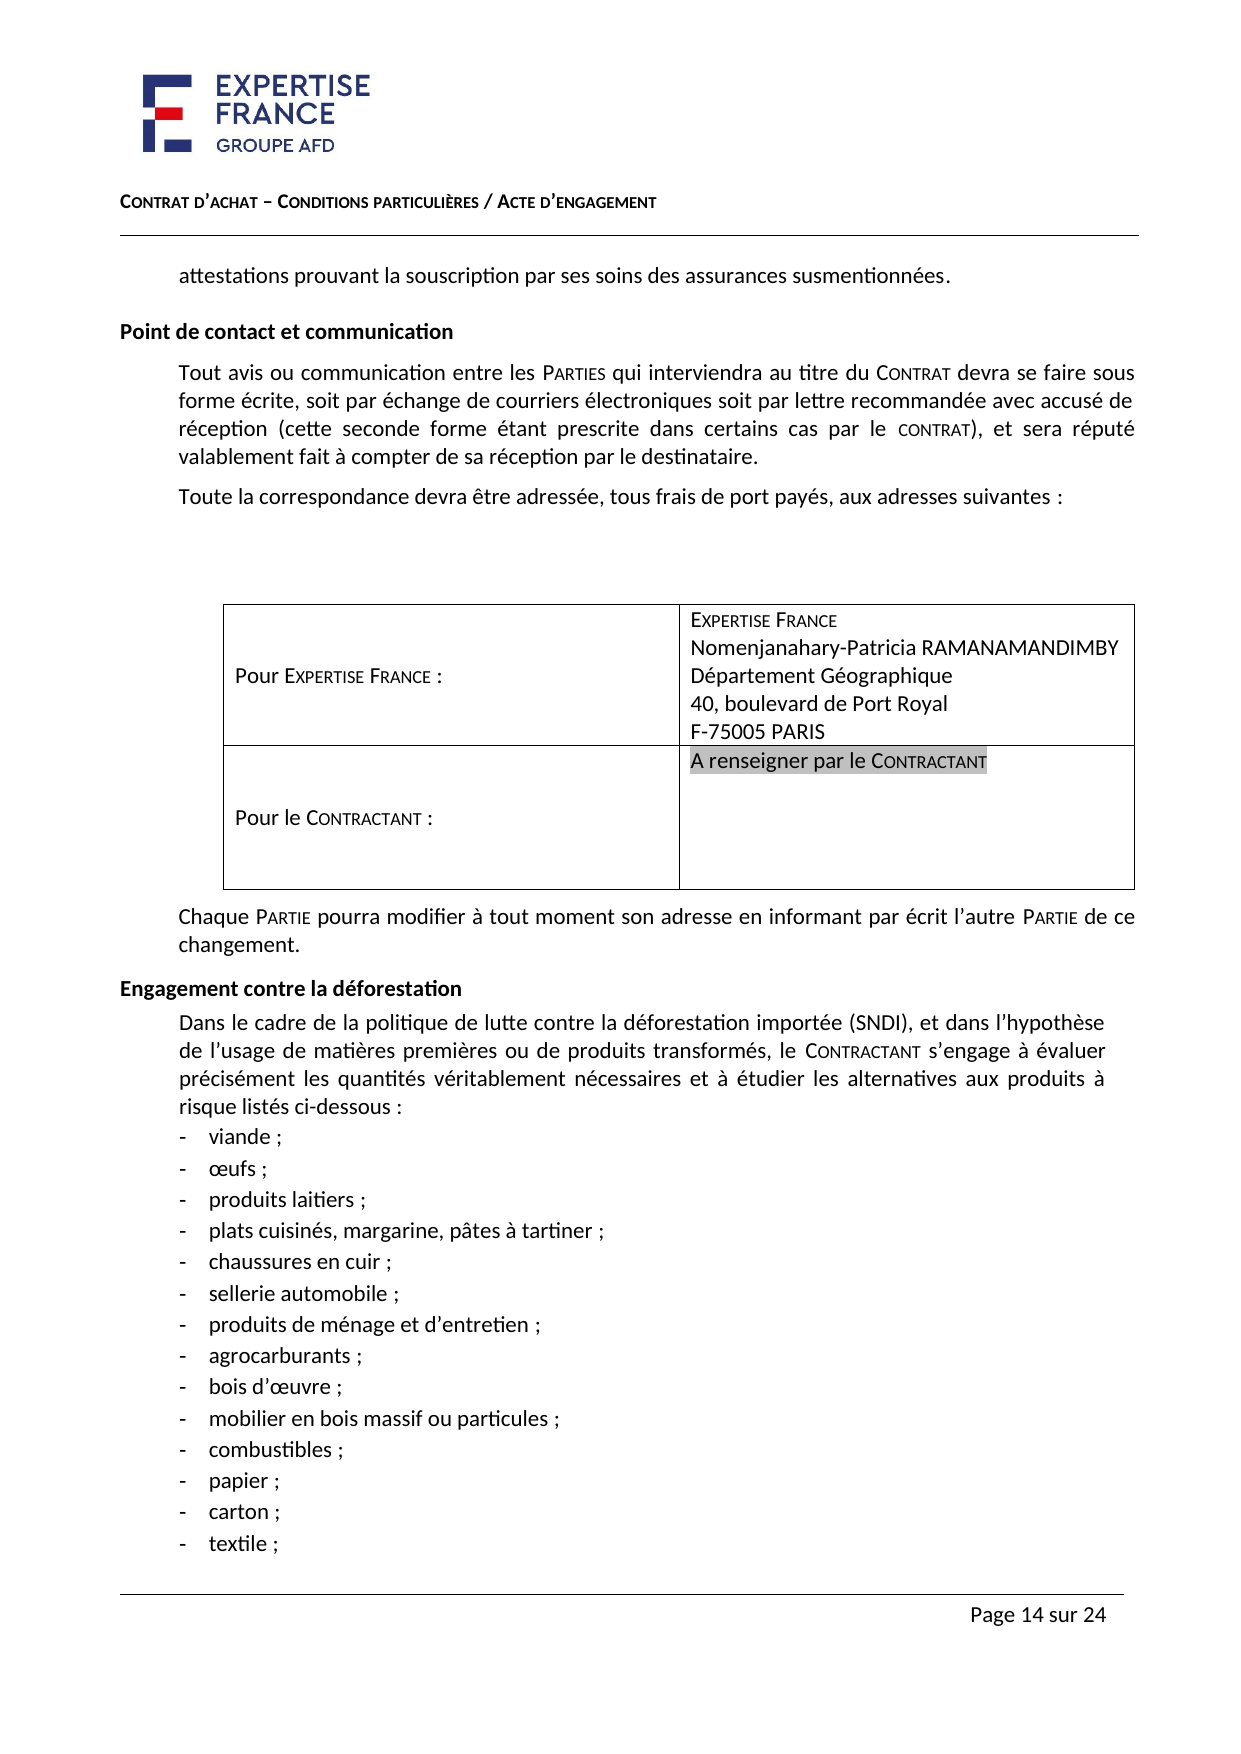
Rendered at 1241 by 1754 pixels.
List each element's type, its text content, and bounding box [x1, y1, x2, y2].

list chaussures en cuir ; [179, 1245, 1135, 1276]
subtitle Engagement contre la déforestation [120, 971, 1135, 1002]
list mobilier en bois massif ou particules ; [179, 1401, 1135, 1433]
list combustibles ; [179, 1433, 1135, 1464]
list produits laitiers ; [179, 1183, 1135, 1214]
table_header Expertise France Nomenjanahary-Patricia RAMANAMANDIMBY Département Géographique 40, boulevard de Port Royal F-75005 PARIS [680, 605, 1134, 745]
text Toute la correspondance devra être adressée, tous frais de port payés, aux adresses suivantes : [178, 482, 1135, 510]
list carton ; [179, 1495, 1135, 1526]
text Dans le cadre de la politique de lutte contre la déforestation importée (SNDI), et dans l’hypothèse de l’usage de matières premières ou de produits transformés, le Contractant s’engage à évaluer précisément les quantités véritablement nécessaires et à étudier les alternatives aux produits à risque listés ci-dessous : [179, 1008, 1106, 1120]
list sellerie automobile ; [179, 1276, 1135, 1308]
table_header Pour Expertise France : [224, 605, 679, 745]
list produits de ménage et d’entretien ; [179, 1308, 1135, 1339]
list plats cuisinés, margarine, pâtes à tartiner ; [179, 1214, 1135, 1245]
picture [120, 41, 397, 183]
table_cell Pour le Contractant : [224, 746, 679, 888]
subtitle Point de contact et communication [120, 314, 1135, 345]
list viande ; [179, 1120, 1135, 1151]
table_cell A renseigner par le Contractant [680, 746, 1134, 888]
list agrocarburants ; [179, 1339, 1135, 1370]
list textile ; [179, 1526, 1135, 1558]
list œufs ; [179, 1151, 1135, 1183]
text Tout avis ou communication entre les Parties qui interviendra au titre du Contrat devra se faire sous forme écrite, soit par échange de courriers électroniques soit par lettre recommandée avec accusé de réception (cette seconde forme étant prescrite dans certains cas par le contrat), et sera réputé valablement fait à compter de sa réception par le destinataire. [178, 358, 1135, 470]
text Chaque Partie pourra modifier à tout moment son adresse en informant par écrit l’autre Partie de ce changement. [178, 902, 1135, 958]
list papier ; [179, 1464, 1135, 1495]
list bois d’œuvre ; [179, 1370, 1135, 1401]
